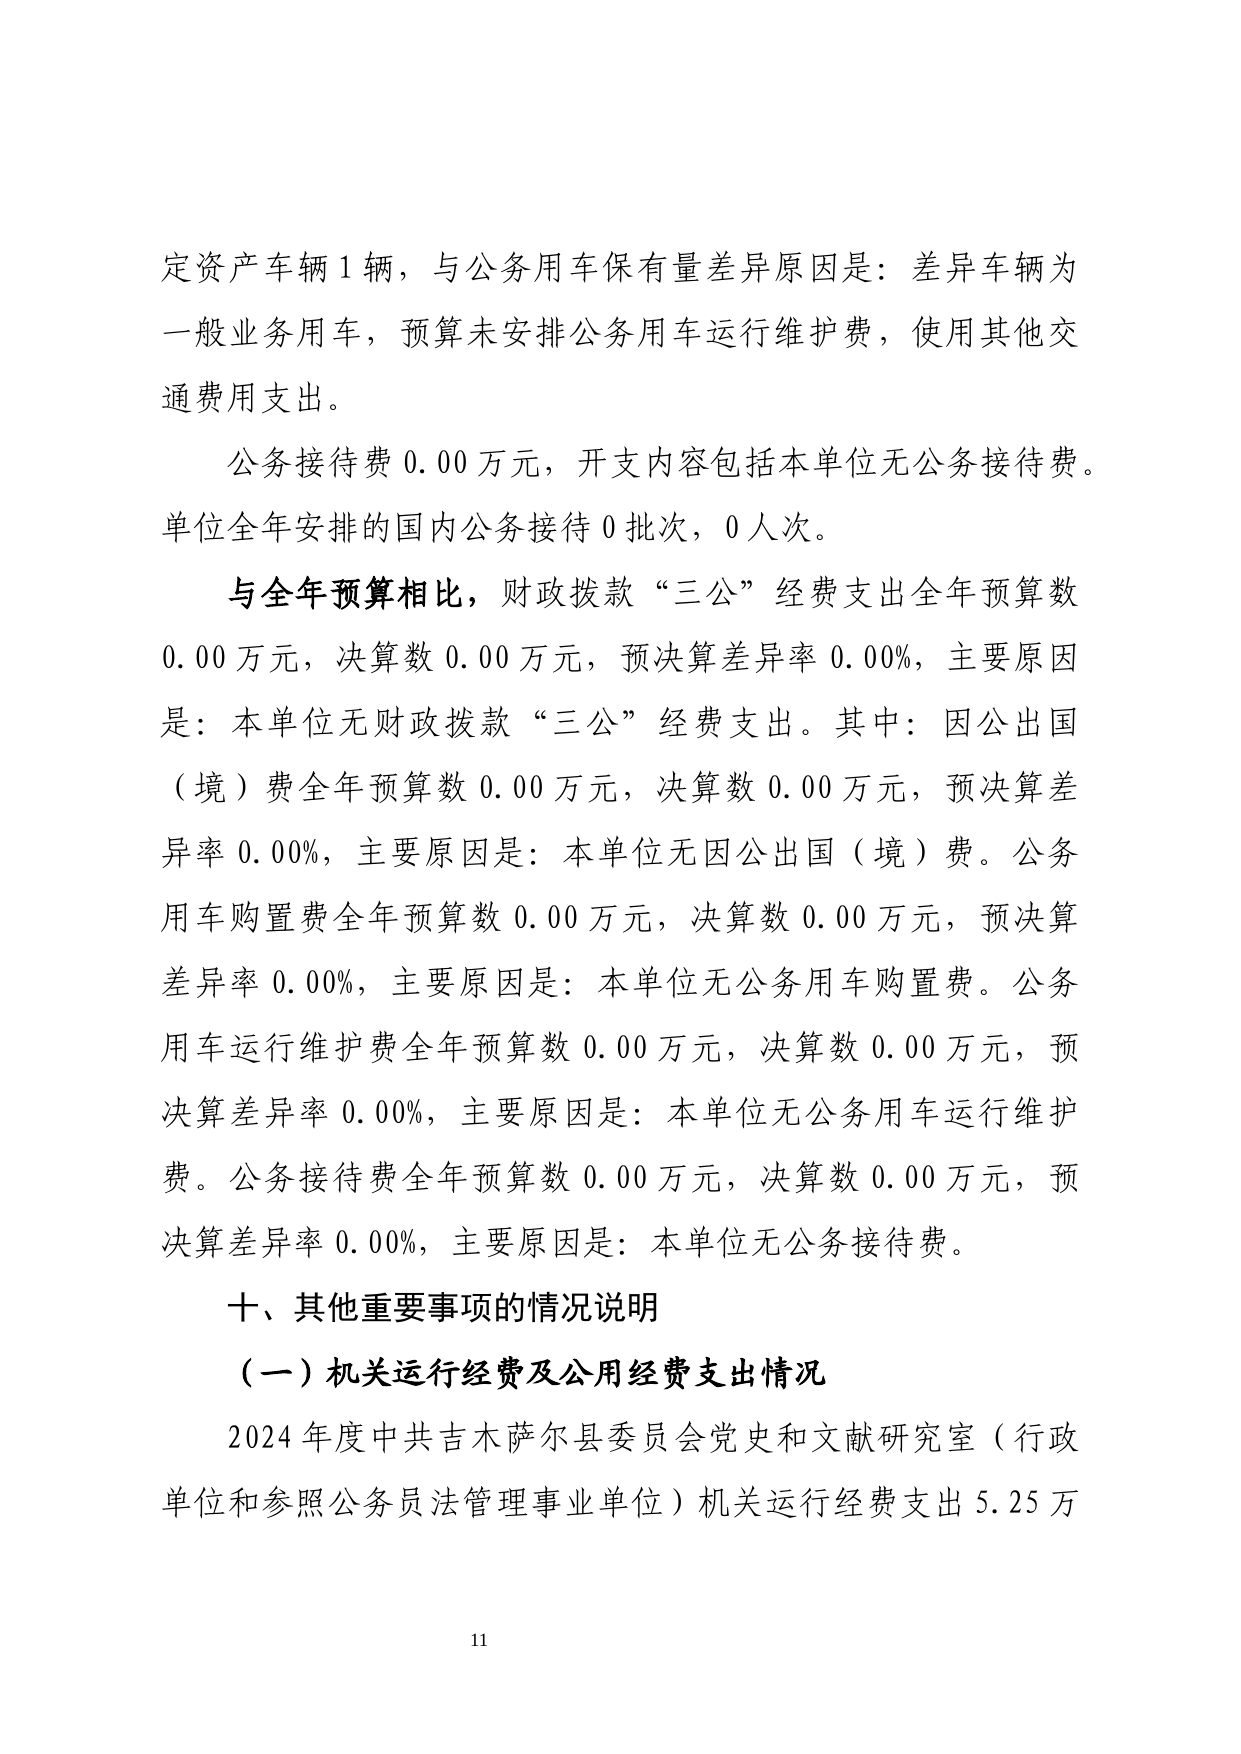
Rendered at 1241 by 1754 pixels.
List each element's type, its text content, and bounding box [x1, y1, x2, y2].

text 公务接待费0.00万元，开支内容包括本单位无公务接待费。单位全年安排的国内公务接待0批次，0人次。 [159, 428, 1081, 558]
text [159, 233, 1081, 428]
text 与全年预算相比，财政拨款“三公”经费支出全年预算数0.00万元，决算数0.00万元，预决算差异率0.00%，主要原因是：本单位无财政拨款“三公”经费支出。其中：因公出国（境）费全年预算数0.00万元，决算数0.00万元，预决算差异率0.00%，主要原因是：本单位无因公出国（境）费。公务用车购置费全年预算数0.00万元，决算数0.00万元，预决算差异率0.00%，主要原因是：本单位无公务用车购置费。公务用车运行维护费全年预算数0.00万元，决算数0.00万元，预决算差异率0.00%，主要原因是：本单位无公务用车运行维护费。公务接待费全年预算数0.00万元，决算数0.00万元，预决算差异率0.00%，主要原因是：本单位无公务接待费。 [159, 558, 1081, 1273]
text 十、其他重要事项的情况说明 [159, 1273, 1081, 1338]
text （一）机关运行经费及公用经费支出情况 [159, 1338, 1081, 1403]
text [159, 1403, 1081, 1533]
